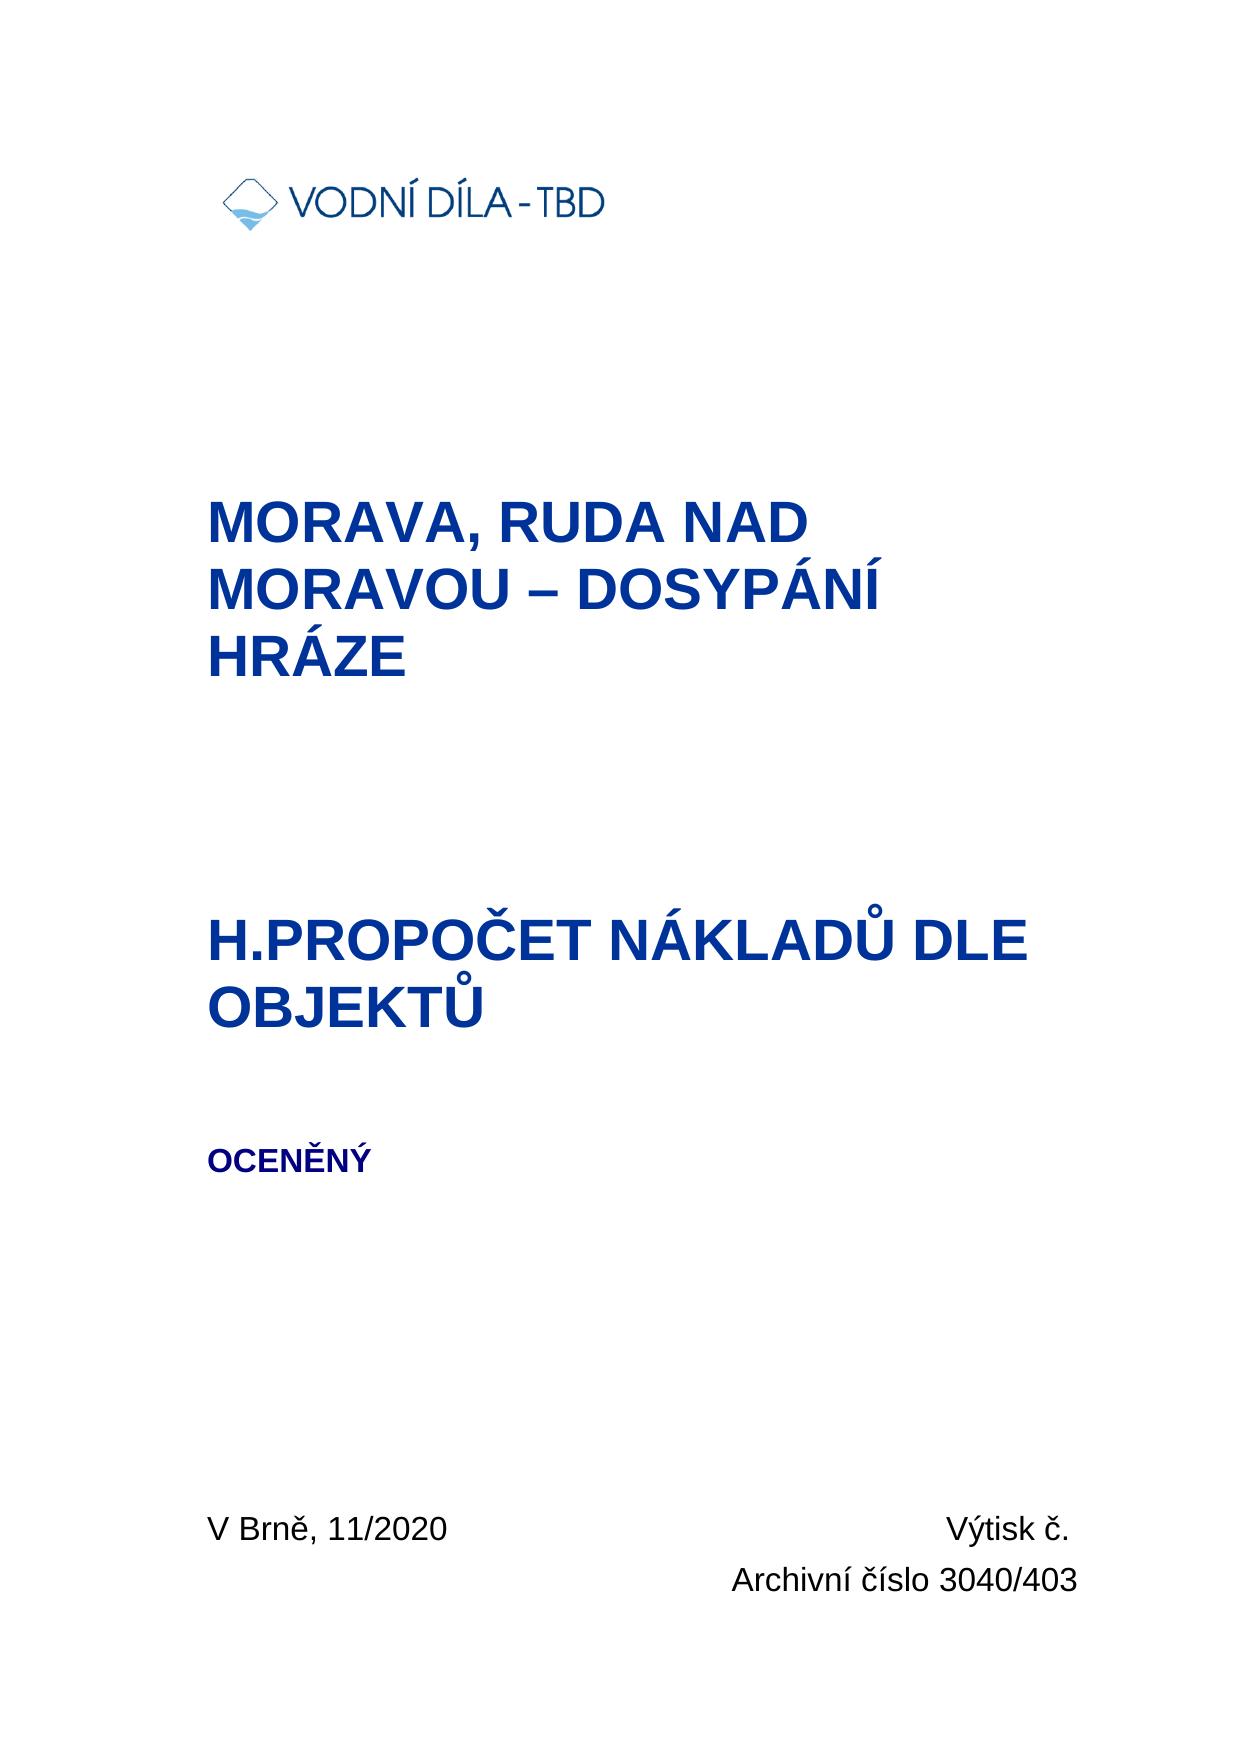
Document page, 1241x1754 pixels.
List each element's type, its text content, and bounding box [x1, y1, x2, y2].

text V Brně, 11/2020 Výtisk č. [207, 1509, 1078, 1548]
text OCENĚNÝ [207, 1141, 1078, 1180]
subtitle H.PROPOČET NÁKLADŮ DLE OBJEKTŮ [207, 905, 1078, 1039]
picture [206, 162, 620, 246]
text MORAVA, RUDA NAD MORAVOU – DOSYPÁNÍ HRÁZE [207, 488, 1078, 689]
text Archivní číslo 3040/403 [207, 1560, 1078, 1599]
